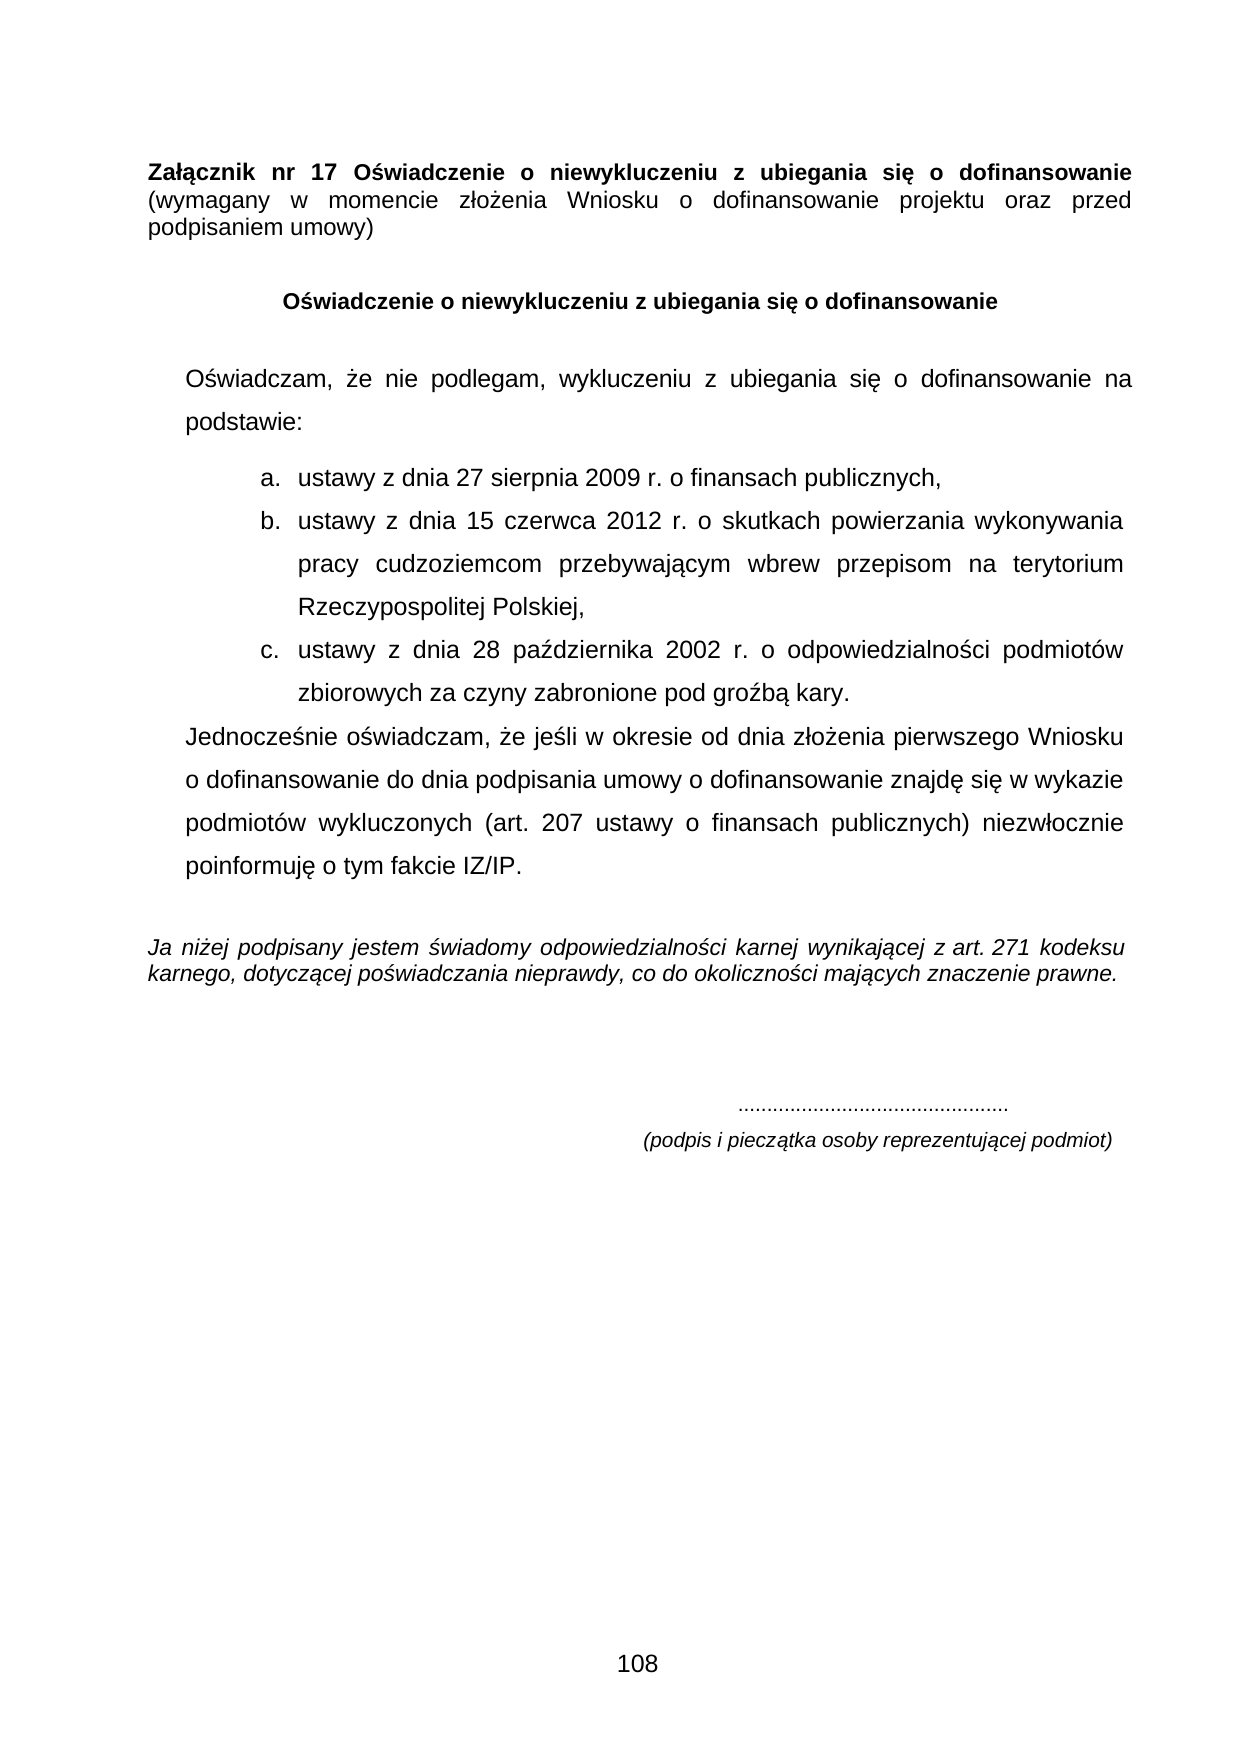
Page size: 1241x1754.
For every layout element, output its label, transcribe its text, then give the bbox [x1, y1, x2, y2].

text Ja niżej podpisany jestem świadomy odpowiedzialności karnej wynikającej z art. 271 kodeksu karnego, dotyczącej poświadczania nieprawdy, co do okoliczności mających znaczenie prawne. [148, 933, 1125, 986]
list ustawy z dnia 15 czerwca 2012 r. o skutkach powierzania wykonywania pracy cudzoziemcom przebywającym wbrew przepisom na terytorium Rzeczypospolitej Polskiej, [260, 506, 1125, 621]
text Oświadczenie o niewykluczeniu z ubiegania się o dofinansowanie [148, 288, 1133, 314]
text (podpis i pieczątka osoby reprezentującej podmiot) [443, 1128, 1125, 1152]
text Jednocześnie oświadczam, że jeśli w okresie od dnia złożenia pierwszego Wniosku o dofinansowanie do dnia podpisania umowy o dofinansowanie znajdę się w wykazie podmiotów wykluczonych (art. 207 ustawy o finansach publicznych) niezwłocznie poinformuję o tym fakcie IZ/IP. [185, 722, 1125, 880]
text ............................................... [664, 1092, 1125, 1116]
text Załącznik nr 17 Oświadczenie o niewykluczeniu z ubiegania się o dofinansowanie (wymagany w momencie złożenia Wniosku o dofinansowanie projektu oraz przed podpisaniem umowy) [148, 158, 1133, 241]
text Oświadczam, że nie podlegam, wykluczeniu z ubiegania się o dofinansowanie na podstawie: [185, 364, 1133, 436]
list ustawy z dnia 28 października 2002 r. o odpowiedzialności podmiotów zbiorowych za czyny zabronione pod groźbą kary. [260, 635, 1125, 707]
list ustawy z dnia 27 sierpnia 2009 r. o finansach publicznych, [260, 463, 1125, 492]
